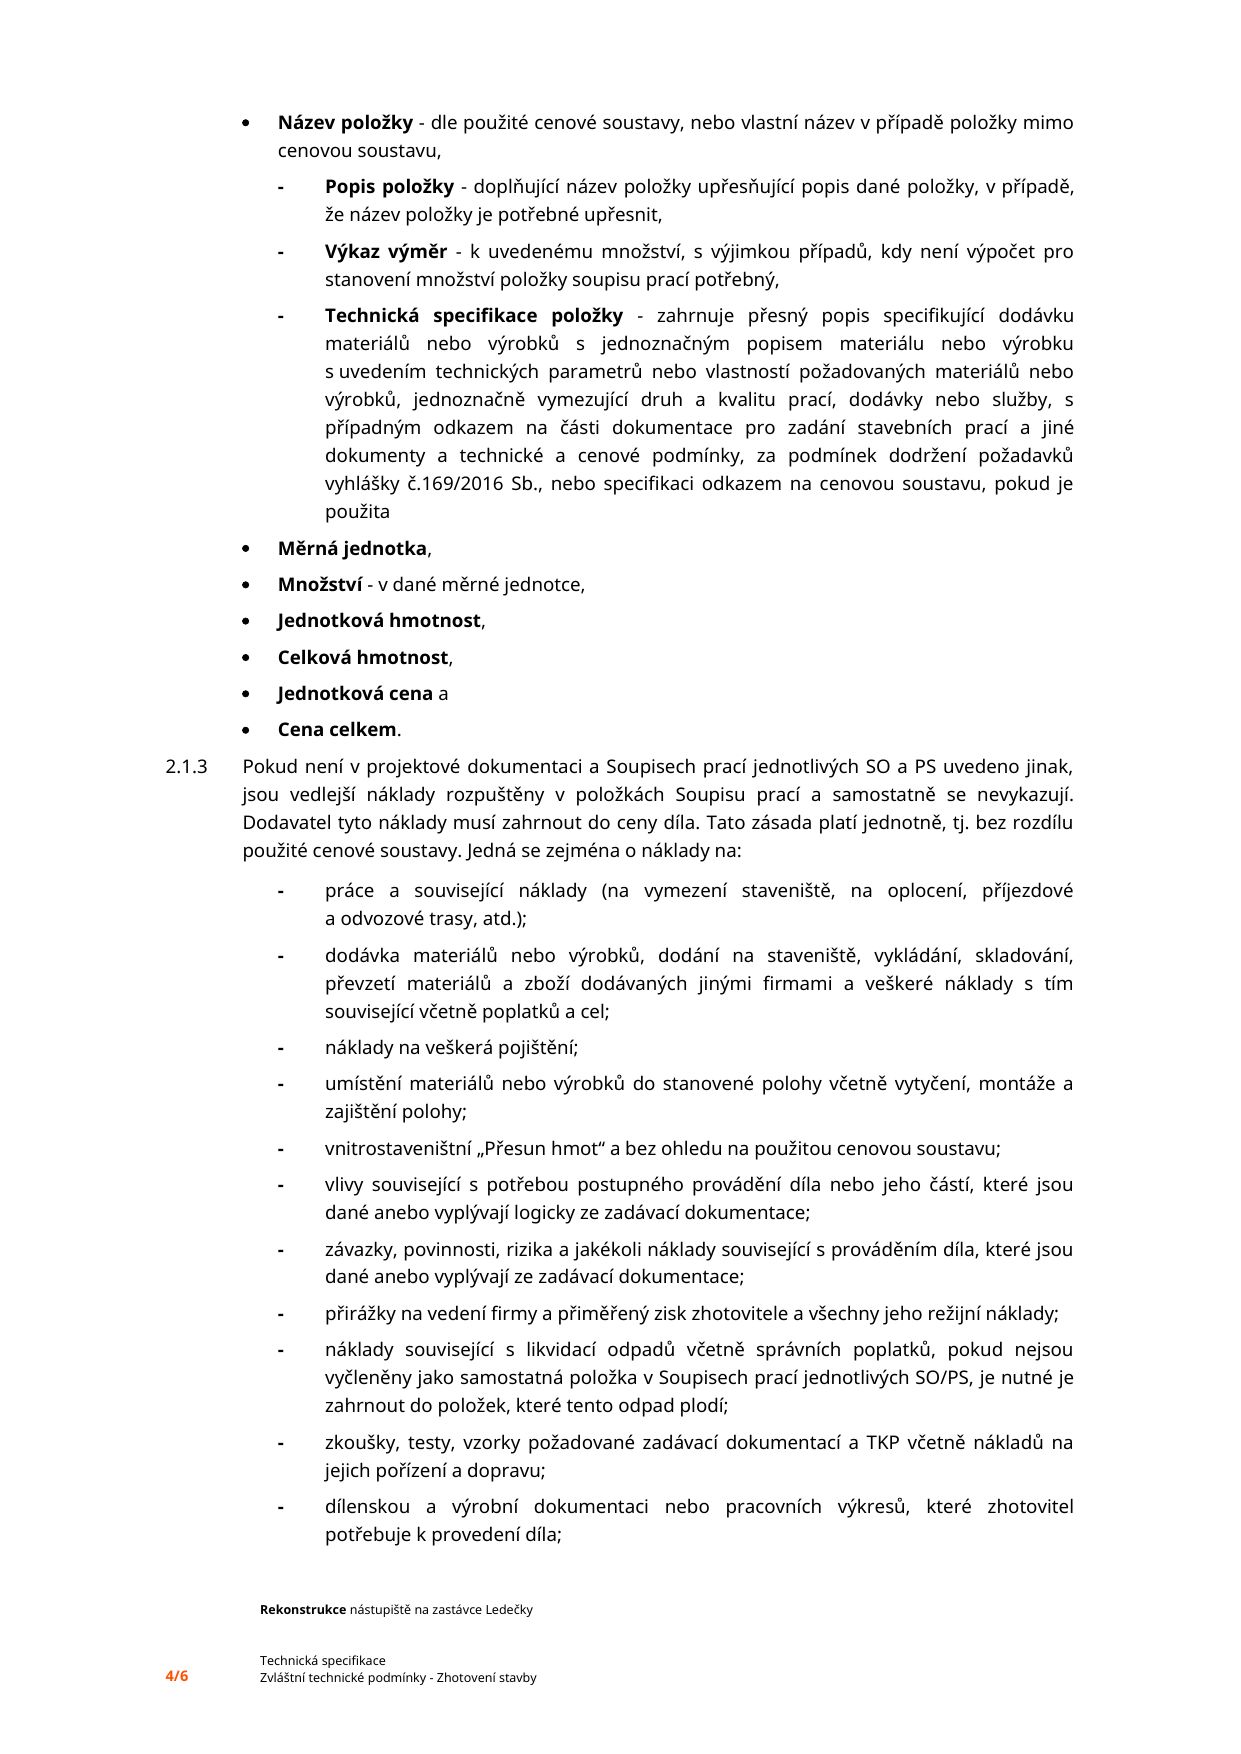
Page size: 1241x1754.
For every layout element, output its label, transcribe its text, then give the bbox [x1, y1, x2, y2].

text Celková hmotnost, [242, 644, 1075, 669]
text přirážky na vedení firmy a přiměřený zisk zhotovitele a všechny jeho režijní náklady; [278, 1300, 1075, 1326]
text Cena celkem. [242, 717, 1075, 742]
text Název položky - dle použité cenové soustavy, nebo vlastní název v případě položky mimo cenovou soustavu, [242, 109, 1075, 163]
text Jednotková cena a [242, 680, 1075, 706]
text náklady na veškerá pojištění; [278, 1034, 1075, 1060]
text Měrná jednotka, [242, 535, 1075, 560]
text dílenskou a výrobní dokumentaci nebo pracovních výkresů, které zhotovitel potřebuje k provedení díla; [278, 1493, 1075, 1547]
text Technická specifikace položky - zahrnuje přesný popis specifikující dodávku materiálů nebo výrobků s jednoznačným popisem materiálu nebo výrobku s uvedením technických parametrů nebo vlastností požadovaných materiálů nebo výrobků, jednoznačně vymezující druh a kvalitu prací, dodávky nebo služby, s případným odkazem na části dokumentace pro zadání stavebních prací a jiné dokumenty a technické a cenové podmínky, za podmínek dodržení požadavků vyhlášky č.169/2016 Sb., nebo specifikaci odkazem na cenovou soustavu, pokud je použita [278, 302, 1075, 524]
text závazky, povinnosti, rizika a jakékoli náklady související s prováděním díla, které jsou dané anebo vyplývají ze zadávací dokumentace; [278, 1236, 1075, 1289]
text Popis položky - doplňující název položky upřesňující popis dané položky, v případě, že název položky je potřebné upřesnit, [278, 174, 1075, 227]
text práce a související náklady (na vymezení staveniště, na oplocení, příjezdové a odvozové trasy, atd.); [278, 878, 1075, 931]
text vnitrostaveništní „Přesun hmot“ a bez ohledu na použitou cenovou soustavu; [278, 1135, 1075, 1161]
text umístění materiálů nebo výrobků do stanovené polohy včetně vytyčení, montáže a zajištění polohy; [278, 1071, 1075, 1124]
text Pokud není v projektové dokumentaci a Soupisech prací jednotlivých SO a PS uvedeno jinak, jsou vedlejší náklady rozpuštěny v položkách Soupisu prací a samostatně se nevykazují. Dodavatel tyto náklady musí zahrnout do ceny díla. Tato zásada platí jednotně, tj. bez rozdílu použité cenové soustavy. Jedná se zejména o náklady na: [165, 753, 1075, 863]
text Množství - v dané měrné jednotce, [242, 571, 1075, 597]
text Výkaz výměr - k uvedenému množství, s výjimkou případů, kdy není výpočet pro stanovení množství položky soupisu prací potřebný, [278, 238, 1075, 292]
text Jednotková hmotnost, [242, 608, 1075, 633]
text náklady související s likvidací odpadů včetně správních poplatků, pokud nejsou vyčleněny jako samostatná položka v Soupisech prací jednotlivých SO/PS, je nutné je zahrnout do položek, které tento odpad plodí; [278, 1337, 1075, 1418]
text vlivy související s potřebou postupného provádění díla nebo jeho částí, které jsou dané anebo vyplývají logicky ze zadávací dokumentace; [278, 1171, 1075, 1225]
text zkoušky, testy, vzorky požadované zadávací dokumentací a TKP včetně nákladů na jejich pořízení a dopravu; [278, 1429, 1075, 1482]
text dodávka materiálů nebo výrobků, dodání na staveniště, vykládání, skladování, převzetí materiálů a zboží dodávaných jinými firmami a veškeré náklady s tím související včetně poplatků a cel; [278, 942, 1075, 1023]
